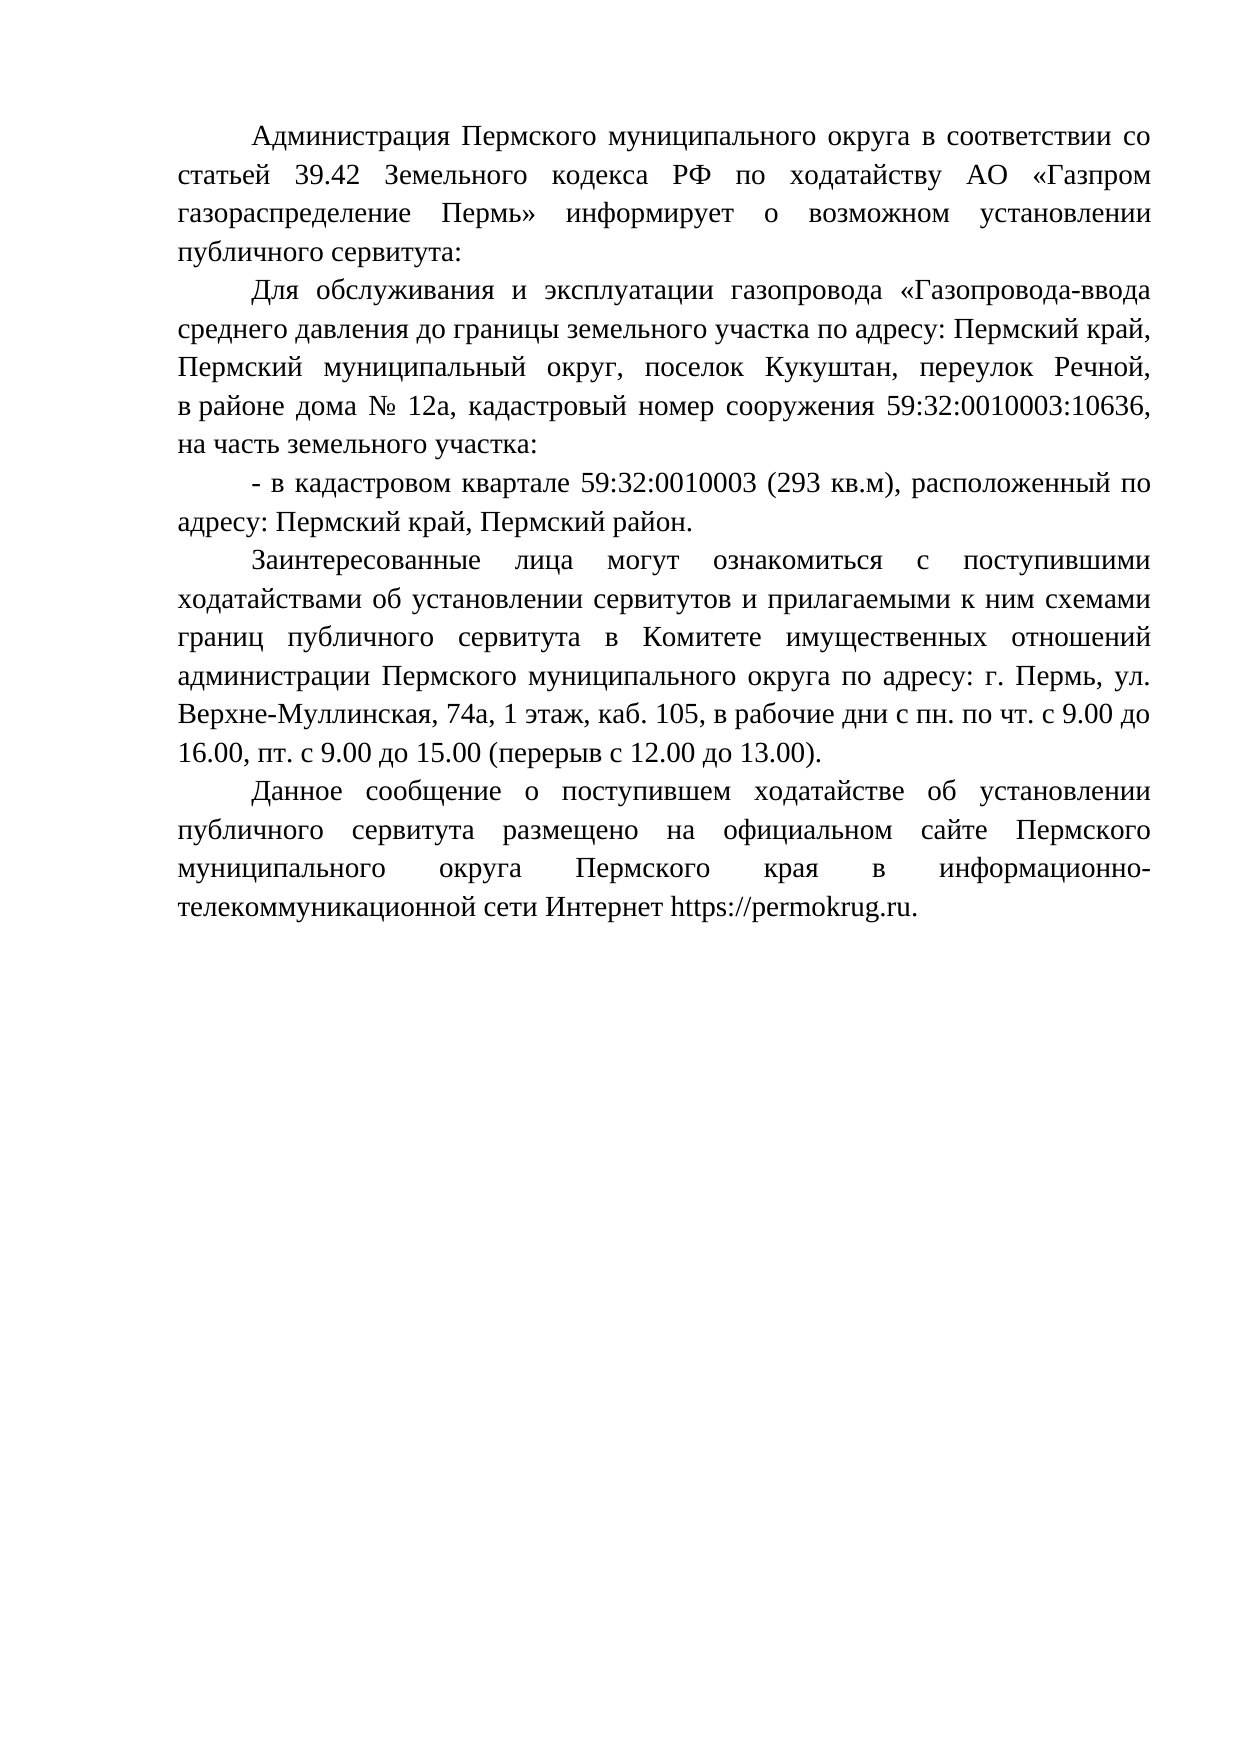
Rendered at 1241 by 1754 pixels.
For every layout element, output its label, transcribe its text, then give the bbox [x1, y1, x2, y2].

text Заинтересованные лица могут ознакомиться с поступившими ходатайствами об установлении сервитутов и прилагаемыми к ним схемами границ публичного сервитута в Комитете имущественных отношений администрации Пермского муниципального округа по адресу: г. Пермь, ул. Верхне-Муллинская, 74а, 1 этаж, каб. 105, в рабочие дни с пн. по чт. с 9.00 до 16.00, пт. с 9.00 до 15.00 (перерыв с 12.00 до 13.00). [177, 542, 1152, 768]
text - в кадастровом квартале 59:32:0010003 (293 кв.м), расположенный по адресу: Пермский край, Пермский район. [177, 465, 1152, 537]
text Данное сообщение о поступившем ходатайстве об установлении публичного сервитута размещено на официальном сайте Пермского муниципального округа Пермского края в информационно-телекоммуникационной сети Интернет https://permokrug.ru. [177, 773, 1152, 923]
text Для обслуживания и эксплуатации газопровода «Газопровода-ввода среднего давления до границы земельного участка по адресу: Пермский край, Пермский муниципальный округ, поселок Кукуштан, переулок Речной, в районе дома № 12а, кадастровый номер сооружения 59:32:0010003:10636, на часть земельного участка: [177, 272, 1152, 460]
text Администрация Пермского муниципального округа в соответствии со статьей 39.42 Земельного кодекса РФ по ходатайству АО «Газпром газораспределение Пермь» информирует о возможном установлении публичного сервитута: [177, 118, 1152, 267]
